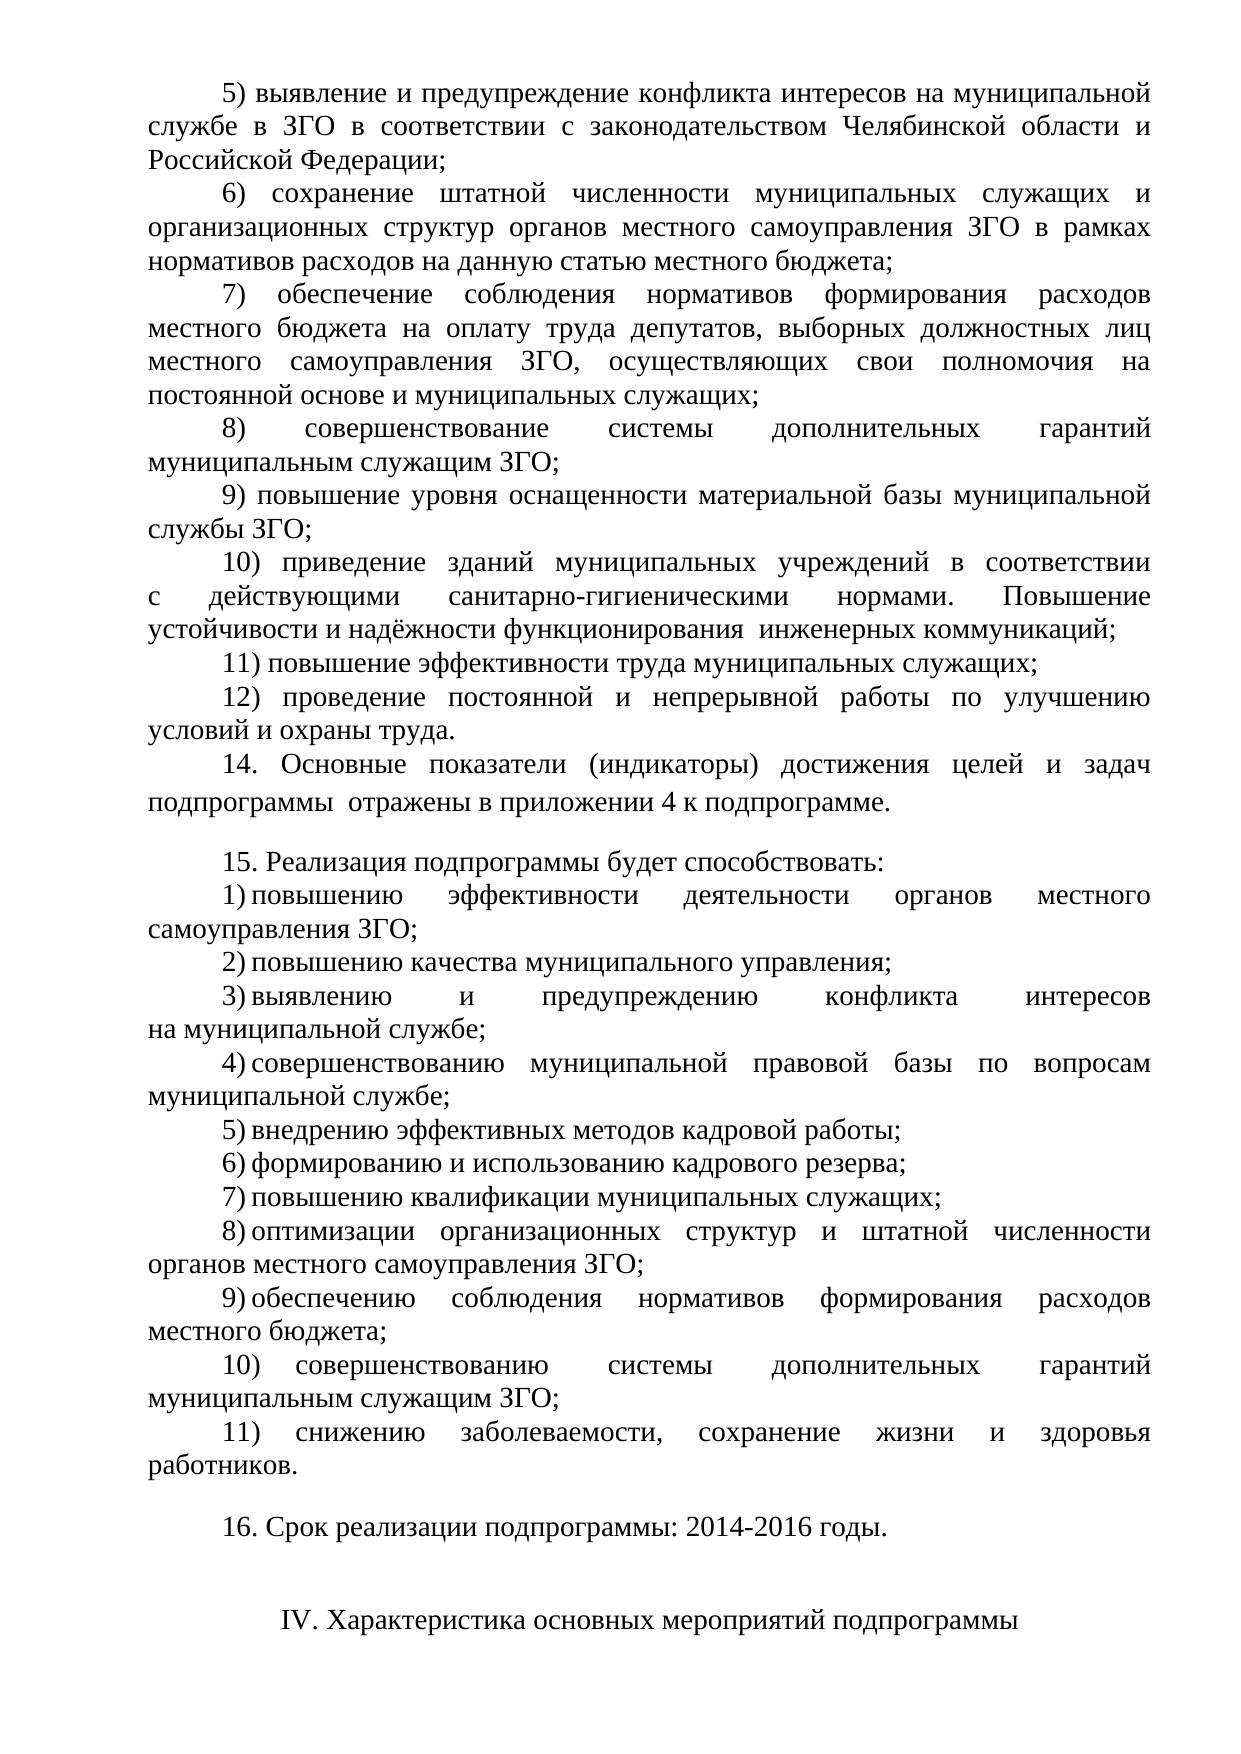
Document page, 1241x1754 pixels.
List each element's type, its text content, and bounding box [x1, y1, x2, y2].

list повышению эффективности деятельности органов местного самоуправления ЗГО; [148, 877, 1152, 944]
text 5) выявление и предупреждение конфликта интересов на муниципальной службе в ЗГО в соответствии с законодательством Челябинской области и Российской Федерации; [148, 75, 1152, 176]
text IV. Характеристика основных мероприятий подпрограммы [148, 1602, 1152, 1635]
list 15. Реализация подпрограммы будет способствовать: [159, 844, 1152, 877]
text 11) повышение эффективности труда муниципальных служащих; [148, 645, 1152, 679]
text 16. Срок реализации подпрограммы: 2014-2016 годы. [148, 1509, 1152, 1542]
text 9) повышение уровня оснащенности материальной базы муниципальной службы ЗГО; [148, 477, 1152, 544]
text 7) обеспечение соблюдения нормативов формирования расходов местного бюджета на оплату труда депутатов, выборных должностных лиц местного самоуправления ЗГО, осуществляющих свои полномочия на постоянной основе и муниципальных служащих; [148, 276, 1152, 410]
list формированию и использованию кадрового резерва; [148, 1146, 1152, 1179]
list совершенствованию муниципальной правовой базы по вопросам муниципальной службе; [148, 1045, 1152, 1112]
list снижению заболеваемости, сохранение жизни и здоровья работников. [148, 1414, 1152, 1481]
text 10) приведение зданий муниципальных учреждений в соответствии с действующими санитарно-гигиеническими нормами. Повышение устойчивости и надёжности функционирования инженерных коммуникаций; [148, 544, 1152, 645]
list оптимизации организационных структур и штатной численности органов местного самоуправления ЗГО; [148, 1213, 1152, 1280]
text 8) совершенствование системы дополнительных гарантий муниципальным служащим ЗГО; [148, 410, 1152, 477]
list обеспечению соблюдения нормативов формирования расходов местного бюджета; [148, 1280, 1152, 1347]
list выявлению и предупреждению конфликта интересов на муниципальной службе; [148, 978, 1152, 1045]
text 12) проведение постоянной и непрерывной работы по улучшению условий и охраны труда. [148, 679, 1152, 746]
list внедрению эффективных методов кадровой работы; [148, 1112, 1152, 1146]
list совершенствованию системы дополнительных гарантий муниципальным служащим ЗГО; [148, 1347, 1152, 1414]
text 6) сохранение штатной численности муниципальных служащих и организационных структур органов местного самоуправления ЗГО в рамках нормативов расходов на данную статью местного бюджета; [148, 176, 1152, 276]
text 14. Основные показатели (индикаторы) достижения целей и задач подпрограммы отражены в приложении 4 к подпрограмме. [148, 746, 1152, 818]
list повышению квалификации муниципальных служащих; [207, 1179, 1152, 1213]
list повышению качества муниципального управления; [188, 944, 1152, 978]
